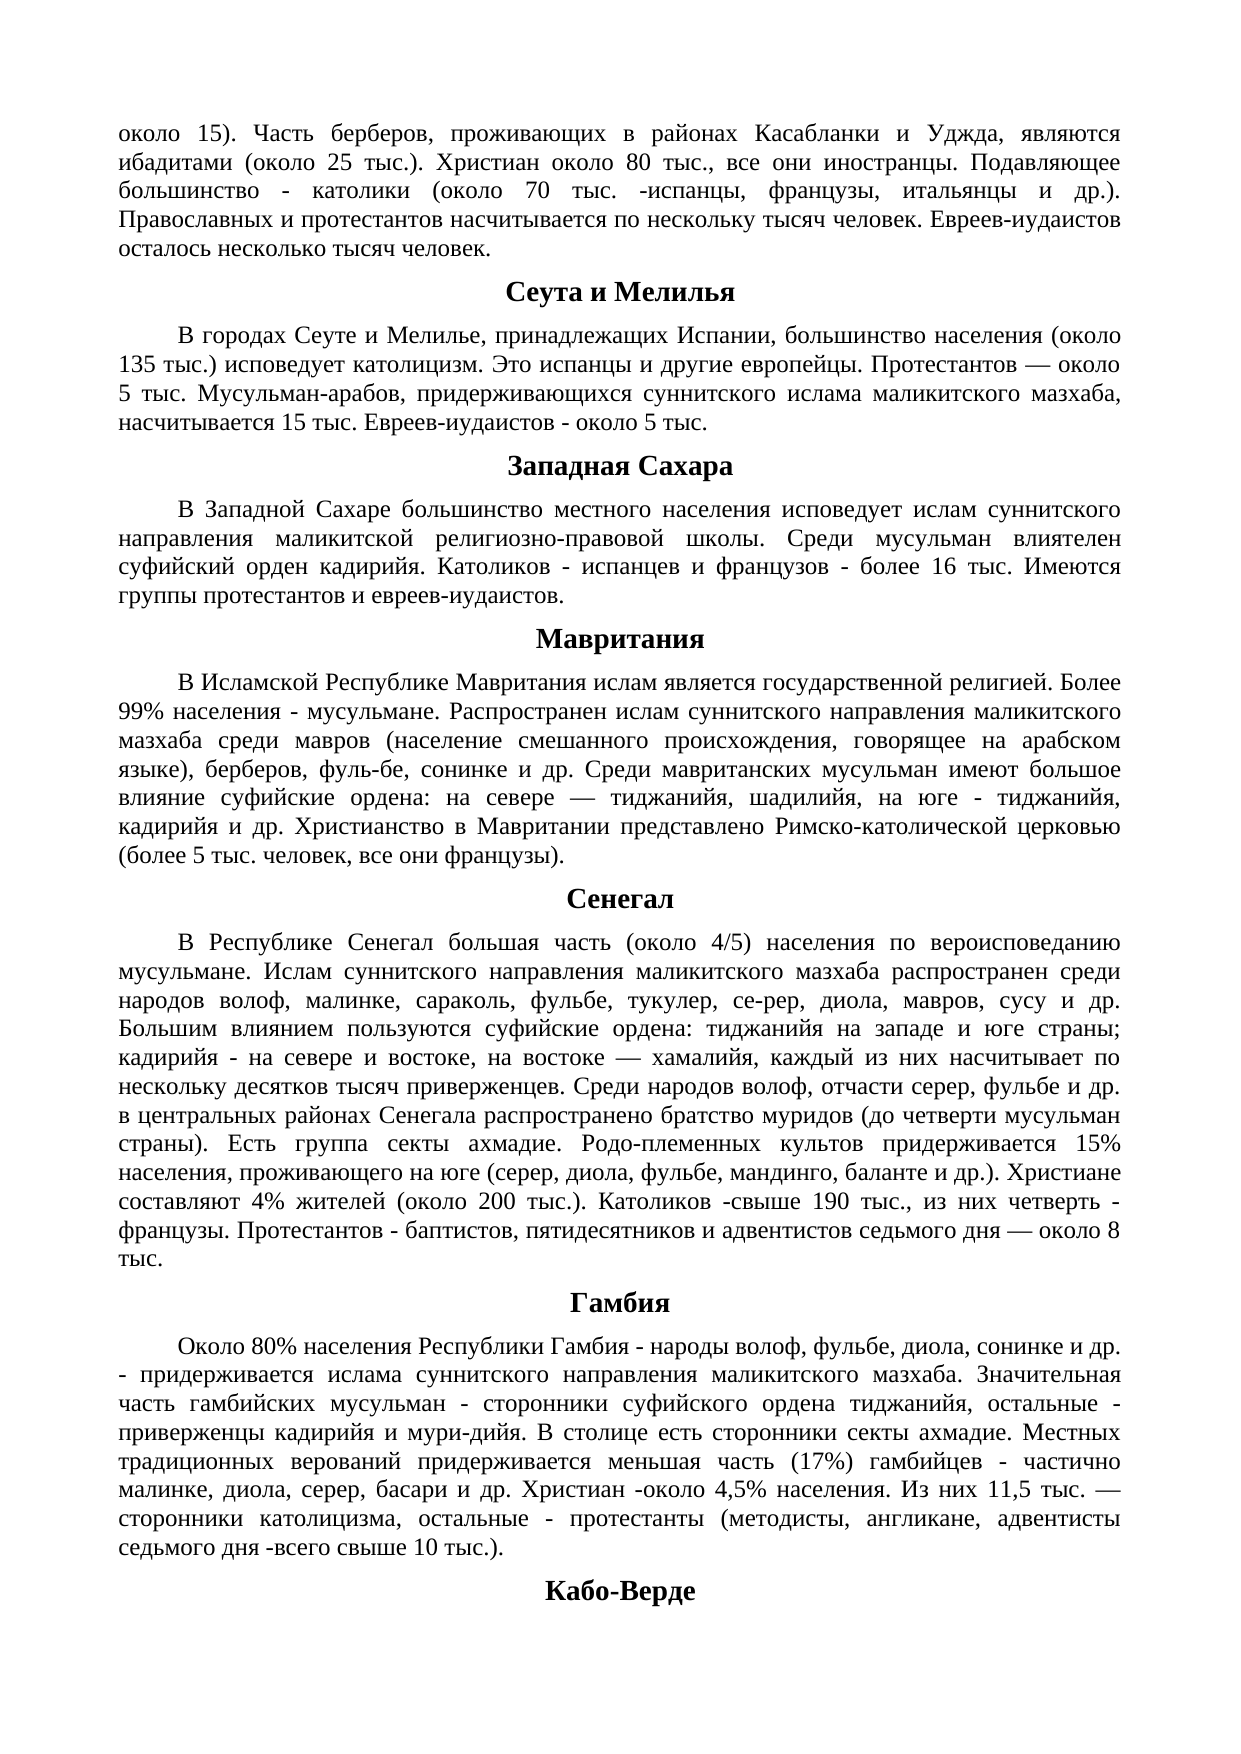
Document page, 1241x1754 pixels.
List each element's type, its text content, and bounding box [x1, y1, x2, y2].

text Около 80% населения Республики Гамбия - народы волоф, фульбе, диола, сонинке и др. - придерживается ислама суннитского направления маликитского мазхаба. Значительная часть гамбийских мусульман - сторонники суфийского ордена тиджанийя, остальные - приверженцы кадирийя и мури-дийя. В столице есть сторонники секты ахмадие. Местных традиционных верований придерживается меньшая часть (17%) гамбийцев - частично малинке, диола, серер, басари и др. Христиан -около 4,5% населения. Из них 11,5 тыс. — сторонники католицизма, остальные - протестанты (методисты, англикане, адвентисты седьмого дня -всего свыше 10 тыс.). [118, 1331, 1122, 1561]
text В Исламской Республике Мавритания ислам является государственной религией. Более 99% населения - мусульмане. Распространен ислам суннитского направления маликитского мазхаба среди мавров (население смешанного происхождения, говорящее на арабском языке), берберов, фуль-бе, сонинке и др. Среди мавританских мусульман имеют большое влияние суфийские ордена: на севере — тиджанийя, шадилийя, на юге - тиджанийя, кадирийя и др. Христианство в Мавритании представлено Римско-католической церковью (более 5 тыс. человек, все они французы). [118, 667, 1122, 869]
text В Западной Сахаре большинство местного населения исповедует ислам суннитского направления маликитской религиозно-правовой школы. Среди мусульман влиятелен суфийский орден кадирийя. Католиков - испанцев и французов - более 16 тыс. Имеются группы протестантов и евреев-иудаистов. [118, 494, 1122, 609]
text В Республике Сенегал большая часть (около 4/5) населения по вероисповеданию мусульмане. Ислам суннитского направления маликитского мазхаба распространен среди народов волоф, малинке, сараколь, фульбе, тукулер, се-рер, диола, мавров, сусу и др. Большим влиянием пользуются суфийские ордена: тиджанийя на западе и юге страны; кадирийя - на севере и востоке, на востоке — хамалийя, каждый из них насчитывает по нескольку десятков тысяч приверженцев. Среди народов волоф, отчасти серер, фульбе и др. в центральных районах Сенегала распространено братство муридов (до четверти мусульман страны). Есть группа секты ахмадие. Родо-племенных культов придерживается 15% населения, проживающего на юге (серер, диола, фульбе, мандинго, баланте и др.). Христиане составляют 4% жителей (около 200 тыс.). Католиков -свыше 190 тыс., из них четверть -французы. Протестантов - баптистов, пятидесятников и адвентистов седьмого дня — около 8 тыс. [118, 927, 1122, 1272]
text Западная Сахара [118, 448, 1122, 481]
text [118, 118, 1122, 262]
text Гамбия [118, 1285, 1122, 1318]
text В городах Сеуте и Мелилье, принадлежащих Испании, большинство населения (около 135 тыс.) исповедует католицизм. Это испанцы и другие европейцы. Протестантов — около 5 тыс. Мусульман-арабов, придерживающихся суннитского ислама маликитского мазхаба, насчитывается 15 тыс. Евреев-иудаистов - около 5 тыс. [118, 320, 1122, 435]
text Мавритания [118, 621, 1122, 655]
text Сенегал [118, 881, 1122, 915]
text Кабо-Верде [118, 1573, 1122, 1607]
text Сеута и Мелилья [118, 274, 1122, 308]
